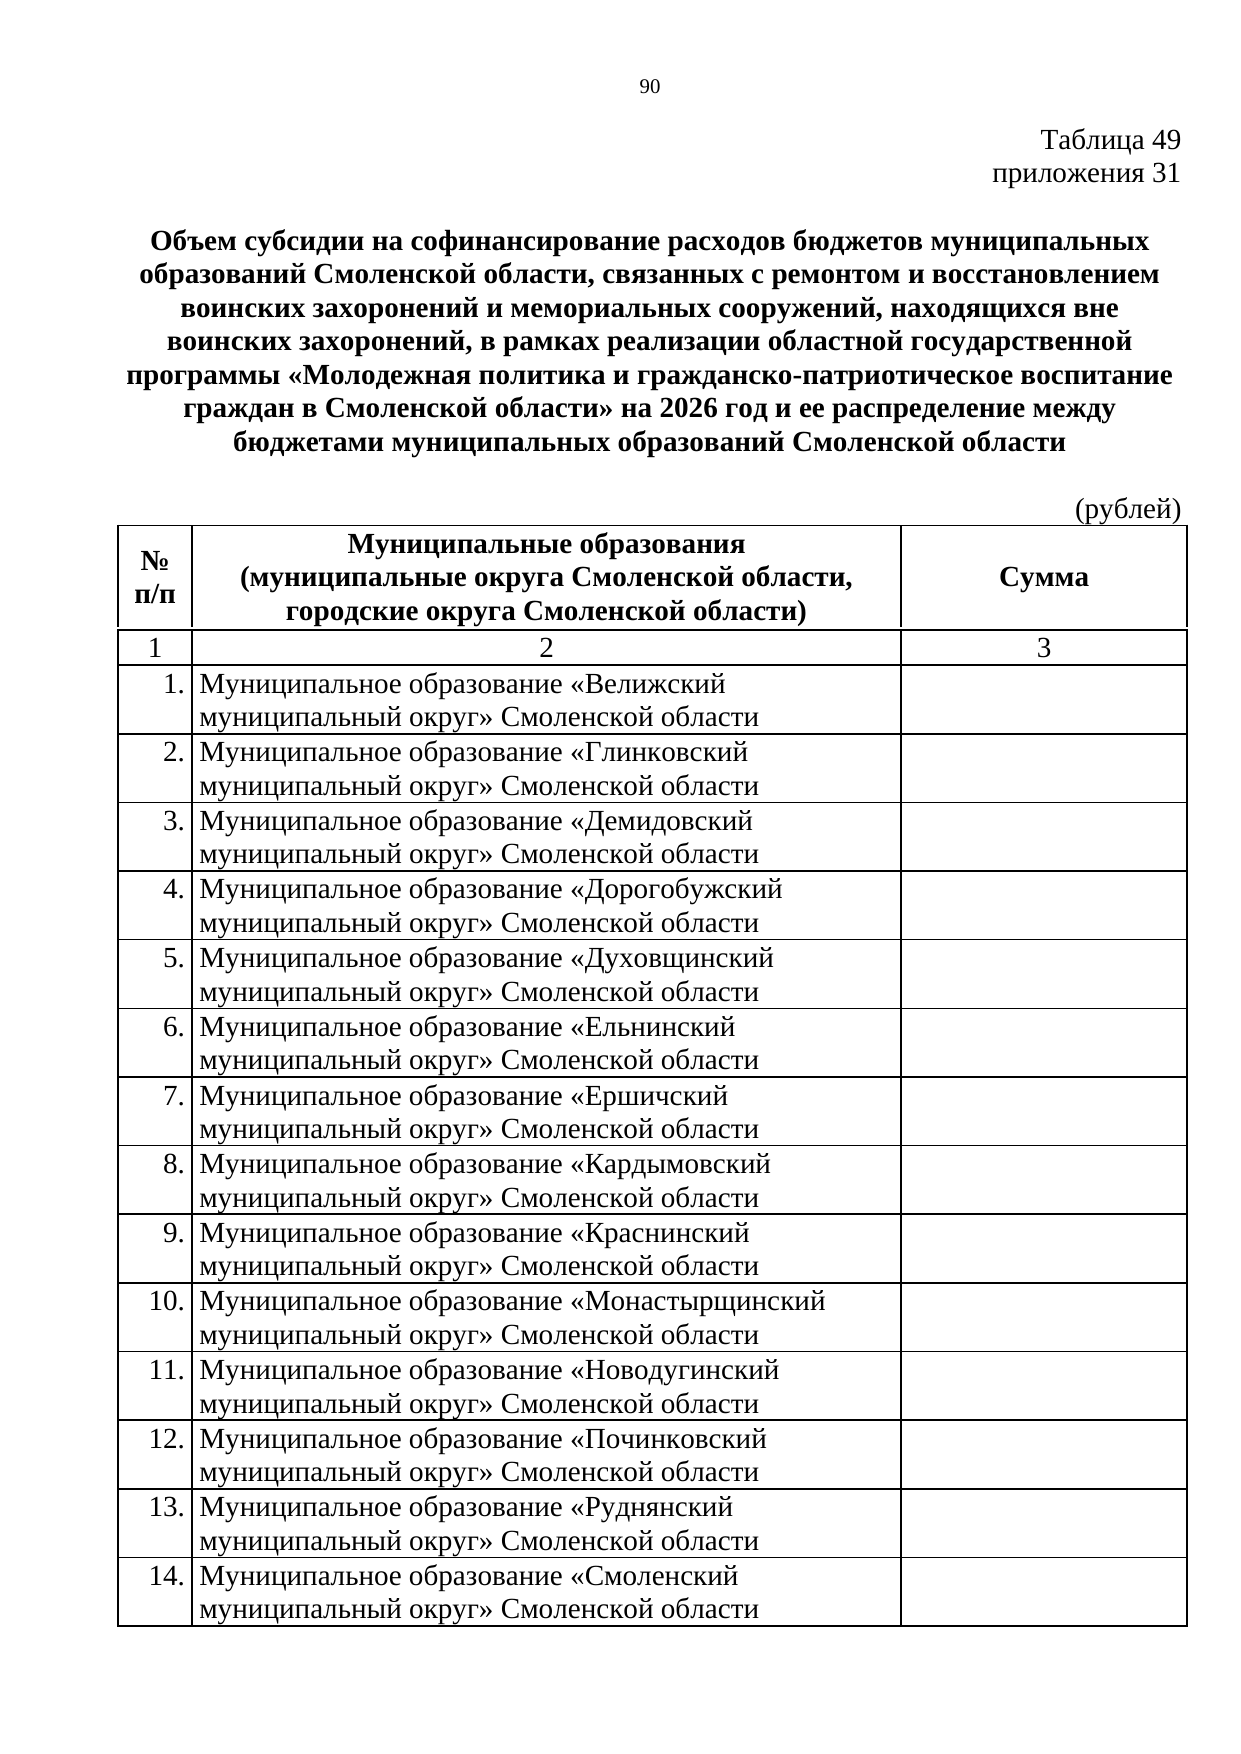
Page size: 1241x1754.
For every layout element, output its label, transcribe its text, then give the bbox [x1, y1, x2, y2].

text (рублей) [118, 491, 1181, 524]
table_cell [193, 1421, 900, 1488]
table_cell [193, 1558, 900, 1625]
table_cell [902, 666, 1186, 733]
text приложения 31 [118, 156, 1181, 189]
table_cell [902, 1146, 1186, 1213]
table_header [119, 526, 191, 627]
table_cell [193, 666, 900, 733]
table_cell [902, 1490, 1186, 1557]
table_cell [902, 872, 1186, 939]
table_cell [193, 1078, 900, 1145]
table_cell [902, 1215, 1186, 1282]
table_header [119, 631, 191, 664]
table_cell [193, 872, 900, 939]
text Таблица 49 [118, 122, 1181, 156]
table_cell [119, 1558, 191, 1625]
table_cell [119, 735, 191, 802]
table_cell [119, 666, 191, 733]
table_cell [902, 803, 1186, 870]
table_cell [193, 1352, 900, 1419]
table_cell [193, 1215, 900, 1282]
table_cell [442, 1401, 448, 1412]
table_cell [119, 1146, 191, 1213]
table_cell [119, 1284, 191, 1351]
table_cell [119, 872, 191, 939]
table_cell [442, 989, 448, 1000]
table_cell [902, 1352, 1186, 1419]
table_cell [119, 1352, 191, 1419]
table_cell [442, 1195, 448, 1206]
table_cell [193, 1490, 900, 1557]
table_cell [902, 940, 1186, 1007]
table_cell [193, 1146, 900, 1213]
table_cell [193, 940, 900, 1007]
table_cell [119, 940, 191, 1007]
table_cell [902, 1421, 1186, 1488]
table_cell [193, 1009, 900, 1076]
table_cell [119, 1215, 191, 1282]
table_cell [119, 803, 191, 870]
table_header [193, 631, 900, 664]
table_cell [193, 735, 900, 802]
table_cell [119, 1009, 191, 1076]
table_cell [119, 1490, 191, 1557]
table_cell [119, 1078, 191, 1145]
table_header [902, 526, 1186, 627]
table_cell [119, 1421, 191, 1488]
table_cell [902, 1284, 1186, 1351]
text Объем субсидии на софинансирование расходов бюджетов муниципальных образований Смоленской области, связанных с ремонтом и восстановлением воинских захоронений и мемориальных сооружений, находящихся вне воинских захоронений, в рамках реализации областной государственной программы «Молодежная политика и гражданско-патриотическое воспитание граждан в Смоленской области» на 2026 год и ее распределение между бюджетами муниципальных образований Смоленской области [118, 223, 1181, 457]
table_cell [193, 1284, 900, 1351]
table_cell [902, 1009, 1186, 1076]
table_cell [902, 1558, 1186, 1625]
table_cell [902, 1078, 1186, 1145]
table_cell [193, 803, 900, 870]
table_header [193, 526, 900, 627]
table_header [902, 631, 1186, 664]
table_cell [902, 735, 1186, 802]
